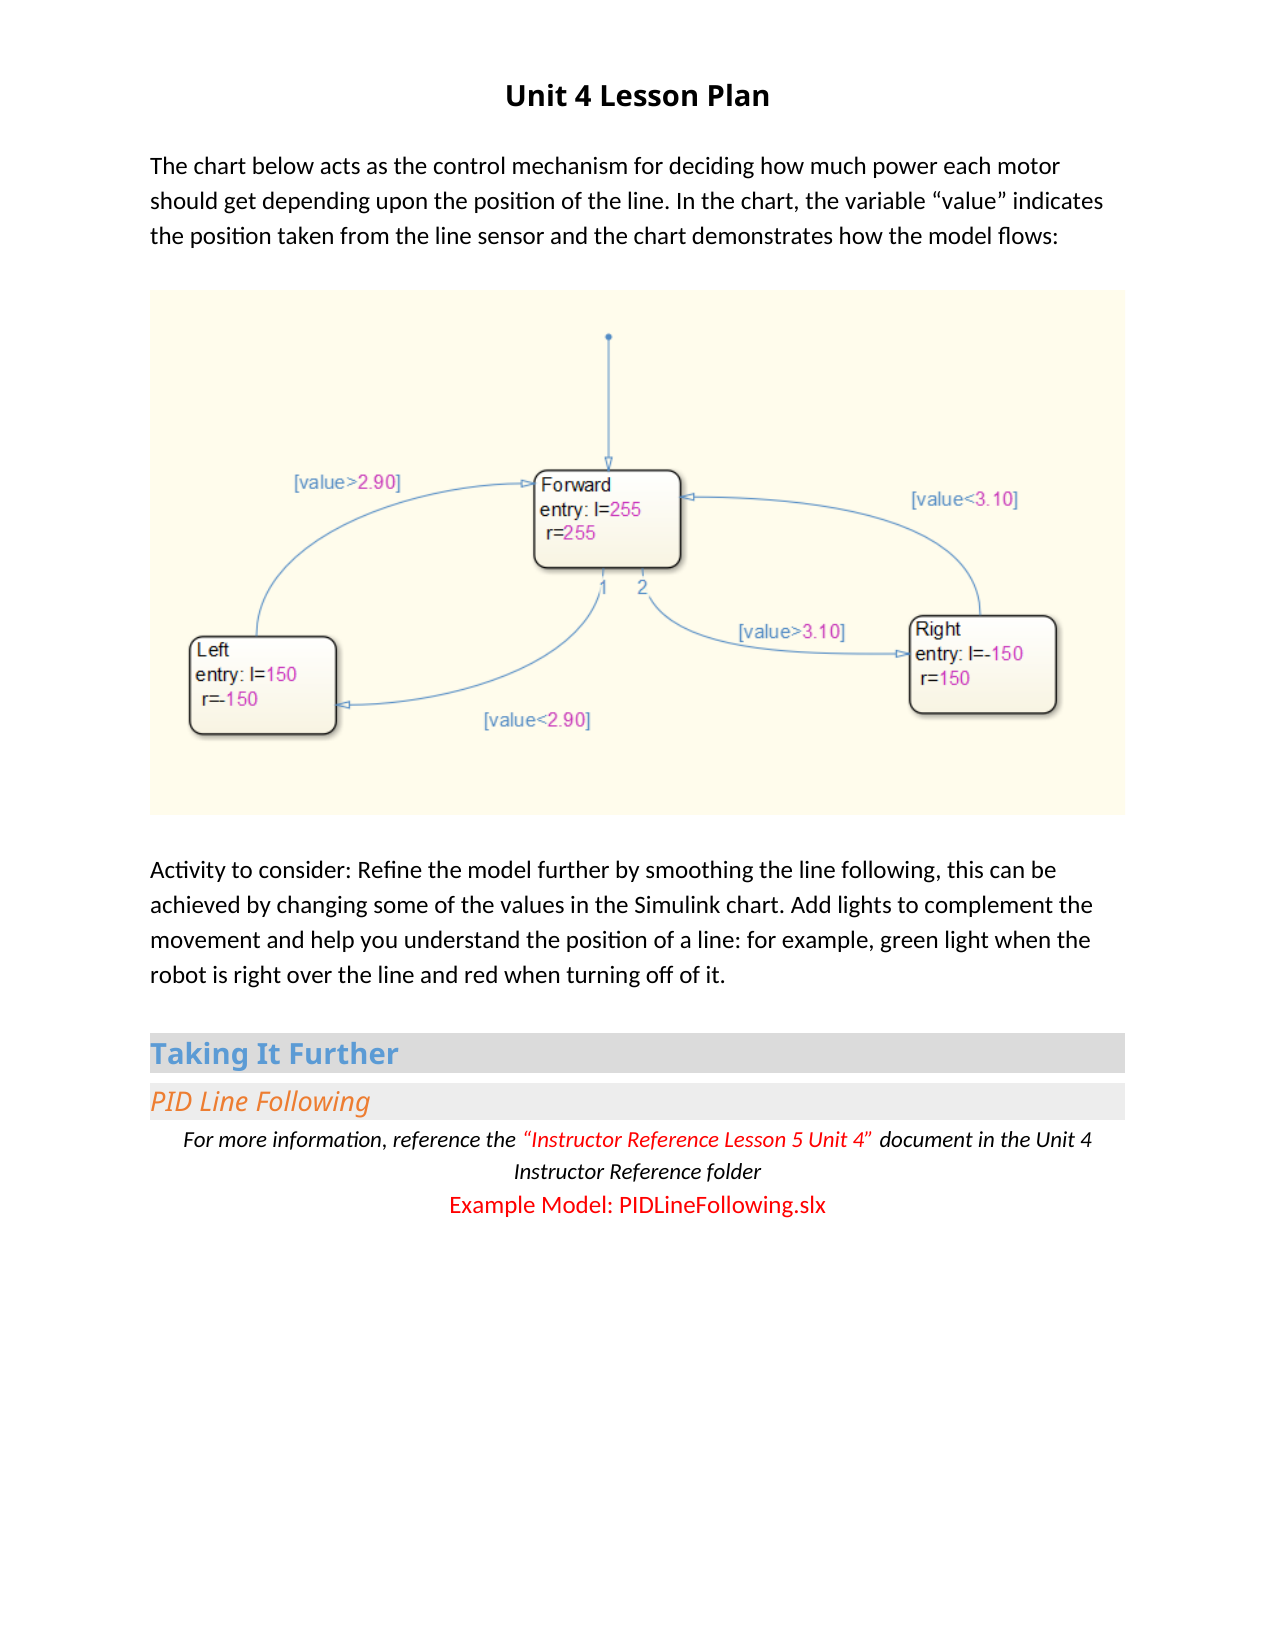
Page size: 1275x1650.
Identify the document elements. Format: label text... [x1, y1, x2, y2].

text The chart below acts as the control mechanism for deciding how much power each motor should get depending upon the position of the line. In the chart, the variable “value” indicates the position taken from the line sensor and the chart demonstrates how the model flows: [150, 150, 1125, 251]
text Example Model: PIDLineFollowing.slx [150, 1189, 1125, 1220]
text For more information, reference the “Instructor Reference Lesson 5 Unit 4” document in the Unit 4 Instructor Reference folder [150, 1125, 1125, 1185]
text Activity to consider: Refine the model further by smoothing the line following, this can be achieved by changing some of the values in the Simulink chart. Add lights to complement the movement and help you understand the position of a line: for example, green light when the robot is right over the line and red when turning off of it. [150, 854, 1125, 989]
subtitle Taking It Further [150, 1033, 1125, 1073]
subtitle PID Line Following [150, 1083, 1125, 1120]
picture [150, 290, 1125, 815]
